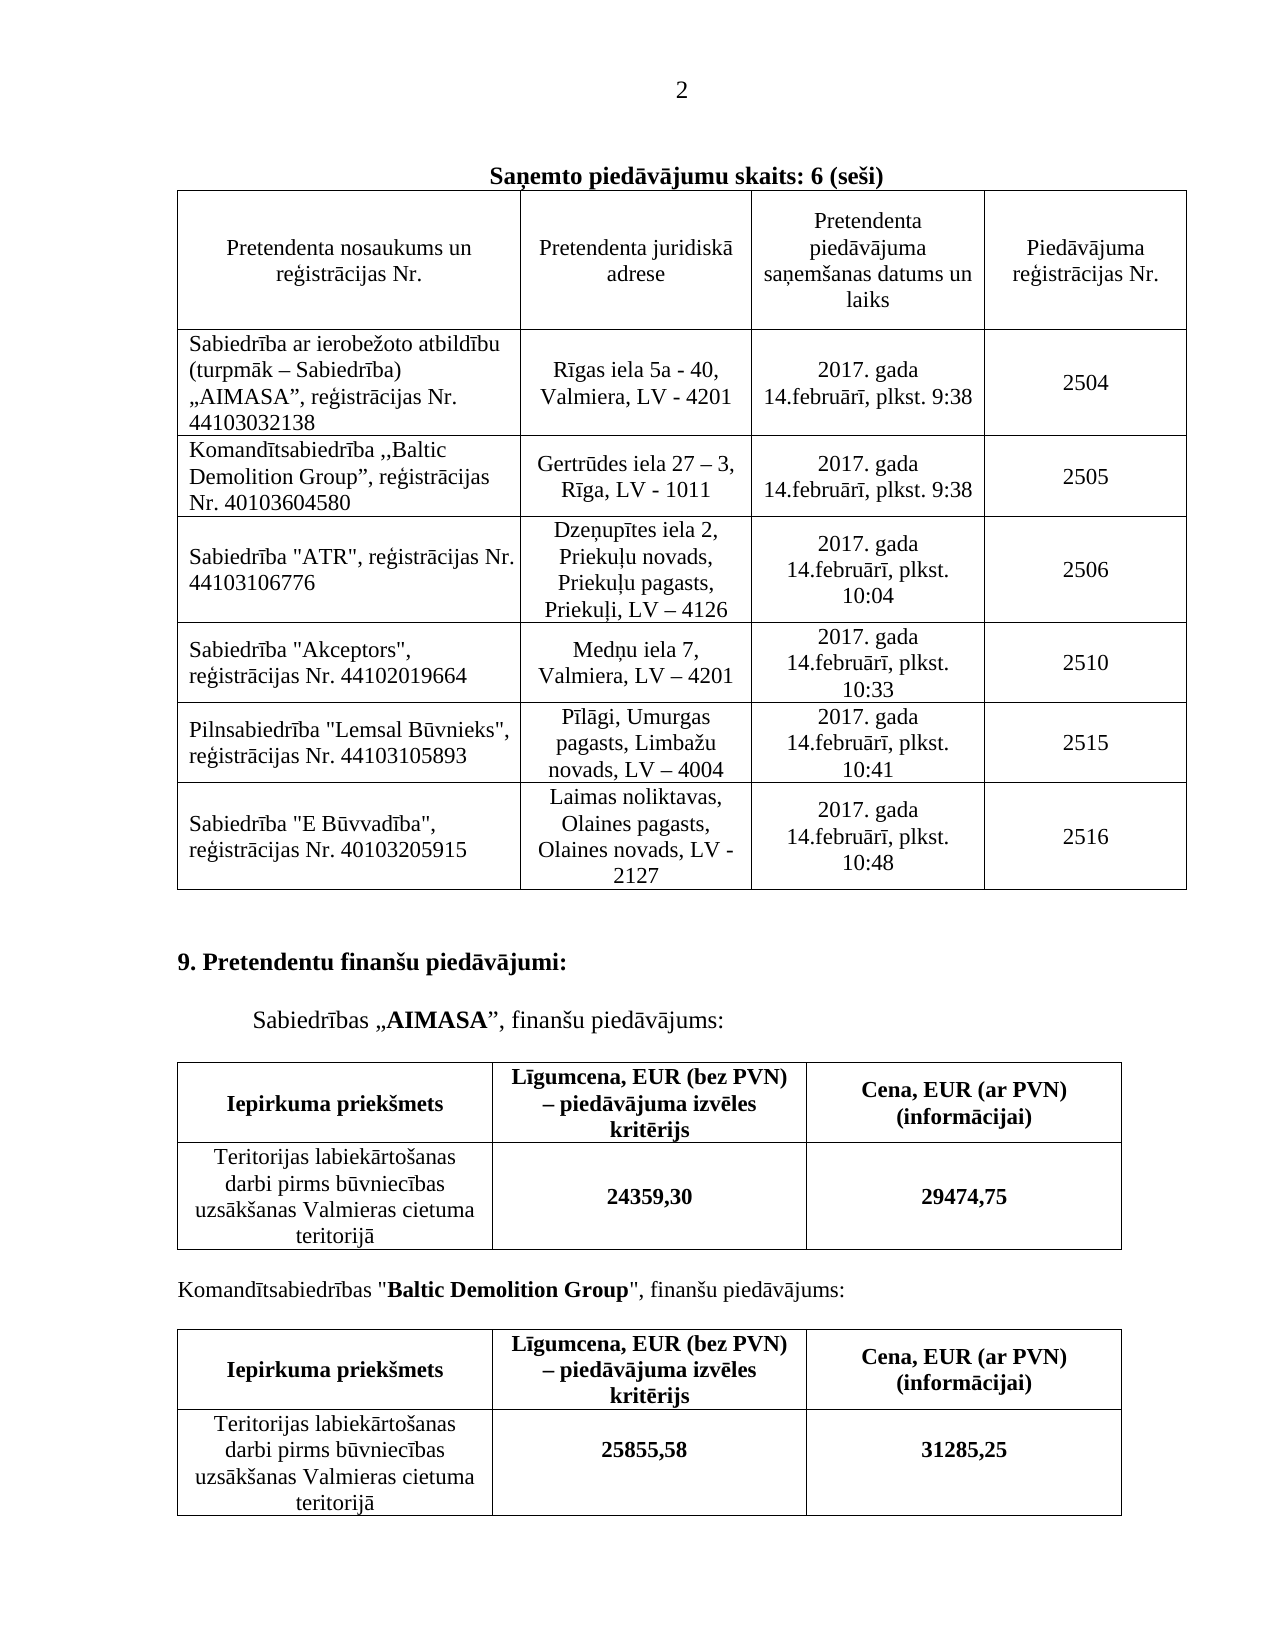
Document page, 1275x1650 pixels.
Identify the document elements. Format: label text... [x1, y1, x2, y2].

table_cell Komandītsabiedrība ,,Baltic Demolition Group”, reģistrācijas Nr. 40103604580 [178, 436, 520, 516]
table_cell Medņu iela 7, Valmiera, LV – 4201 [521, 623, 751, 702]
table_cell 2017. gada 14.februārī, plkst. 9:38 [752, 436, 984, 516]
table_cell Dzeņupītes iela 2, Priekuļu novads, Priekuļu pagasts, Priekuļi, LV – 4126 [521, 517, 751, 622]
table_header Pretendenta juridiskā adrese [521, 191, 751, 329]
table_header Pretendenta nosaukums un reģistrācijas Nr. [178, 191, 520, 329]
table_cell 29474,75 [807, 1143, 1121, 1249]
table_header Pretendenta piedāvājuma saņemšanas datums un laiks [752, 191, 984, 329]
table_cell Gertrūdes iela 27 – 3, Rīga, LV - 1011 [521, 436, 751, 516]
table_header Piedāvājuma reģistrācijas Nr. [985, 191, 1186, 329]
text Sabiedrības „AIMASA”, finanšu piedāvājums: [177, 1005, 1187, 1033]
table_cell 2504 [985, 330, 1186, 435]
table_header Iepirkuma priekšmets [178, 1063, 492, 1142]
table_cell 24359,30 [493, 1143, 806, 1249]
table_cell 2017. gada 14.februārī, plkst. 9:38 [752, 330, 984, 435]
table_cell Pīlāgi, Umurgas pagasts, Limbažu novads, LV – 4004 [521, 703, 751, 782]
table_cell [178, 1410, 492, 1515]
table_cell Pilnsabiedrība "Lemsal Būvnieks", reģistrācijas Nr. 44103105893 [178, 703, 520, 782]
table_cell 2515 [985, 703, 1186, 782]
table_cell 2510 [985, 623, 1186, 702]
table_cell Teritorijas labiekārtošanas darbi pirms būvniecības uzsākšanas Valmieras cietuma teritorijā [178, 1143, 492, 1249]
table_header Līgumcena, EUR (bez PVN) – piedāvājuma izvēles kritērijs [493, 1063, 806, 1142]
table_cell Sabiedrība "Akceptors", reģistrācijas Nr. 44102019664 [178, 623, 520, 702]
table_cell Laimas noliktavas, Olaines pagasts, Olaines novads, LV - 2127 [521, 783, 751, 889]
table_cell 31285,25 [807, 1410, 1121, 1515]
table_cell Sabiedrība "E Būvvadība", reģistrācijas Nr. 40103205915 [178, 783, 520, 889]
text Komandītsabiedrības "Baltic Demolition Group", finanšu piedāvājums: [177, 1276, 1187, 1302]
table_header Cena, EUR (ar PVN) (informācijai) [807, 1330, 1121, 1409]
table_cell Rīgas iela 5a - 40, Valmiera, LV - 4201 [521, 330, 751, 435]
table_cell 2017. gada 14.februārī, plkst. 10:04 [752, 517, 984, 622]
table_cell Sabiedrība "ATR", reģistrācijas Nr. 44103106776 [178, 517, 520, 622]
text 9. Pretendentu finanšu piedāvājumi: [177, 947, 1226, 976]
table_header Iepirkuma priekšmets [178, 1330, 492, 1409]
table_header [493, 1330, 806, 1409]
table_cell 2505 [985, 436, 1186, 516]
table_cell 2516 [985, 783, 1186, 889]
table_cell Sabiedrība ar ierobežoto atbildību (turpmāk – Sabiedrība) „AIMASA”, reģistrācijas Nr. 44103032138 [178, 330, 520, 435]
text Saņemto piedāvājumu skaits: 6 (seši) [177, 161, 1196, 190]
table_cell 2506 [985, 517, 1186, 622]
table_cell 2017. gada 14.februārī, plkst. 10:33 [752, 623, 984, 702]
table_cell 2017. gada 14.februārī, plkst. 10:41 [752, 703, 984, 782]
table_header Cena, EUR (ar PVN) (informācijai) [807, 1063, 1121, 1142]
table_cell 2017. gada 14.februārī, plkst. 10:48 [752, 783, 984, 889]
table_cell 25855,58 [493, 1410, 806, 1515]
